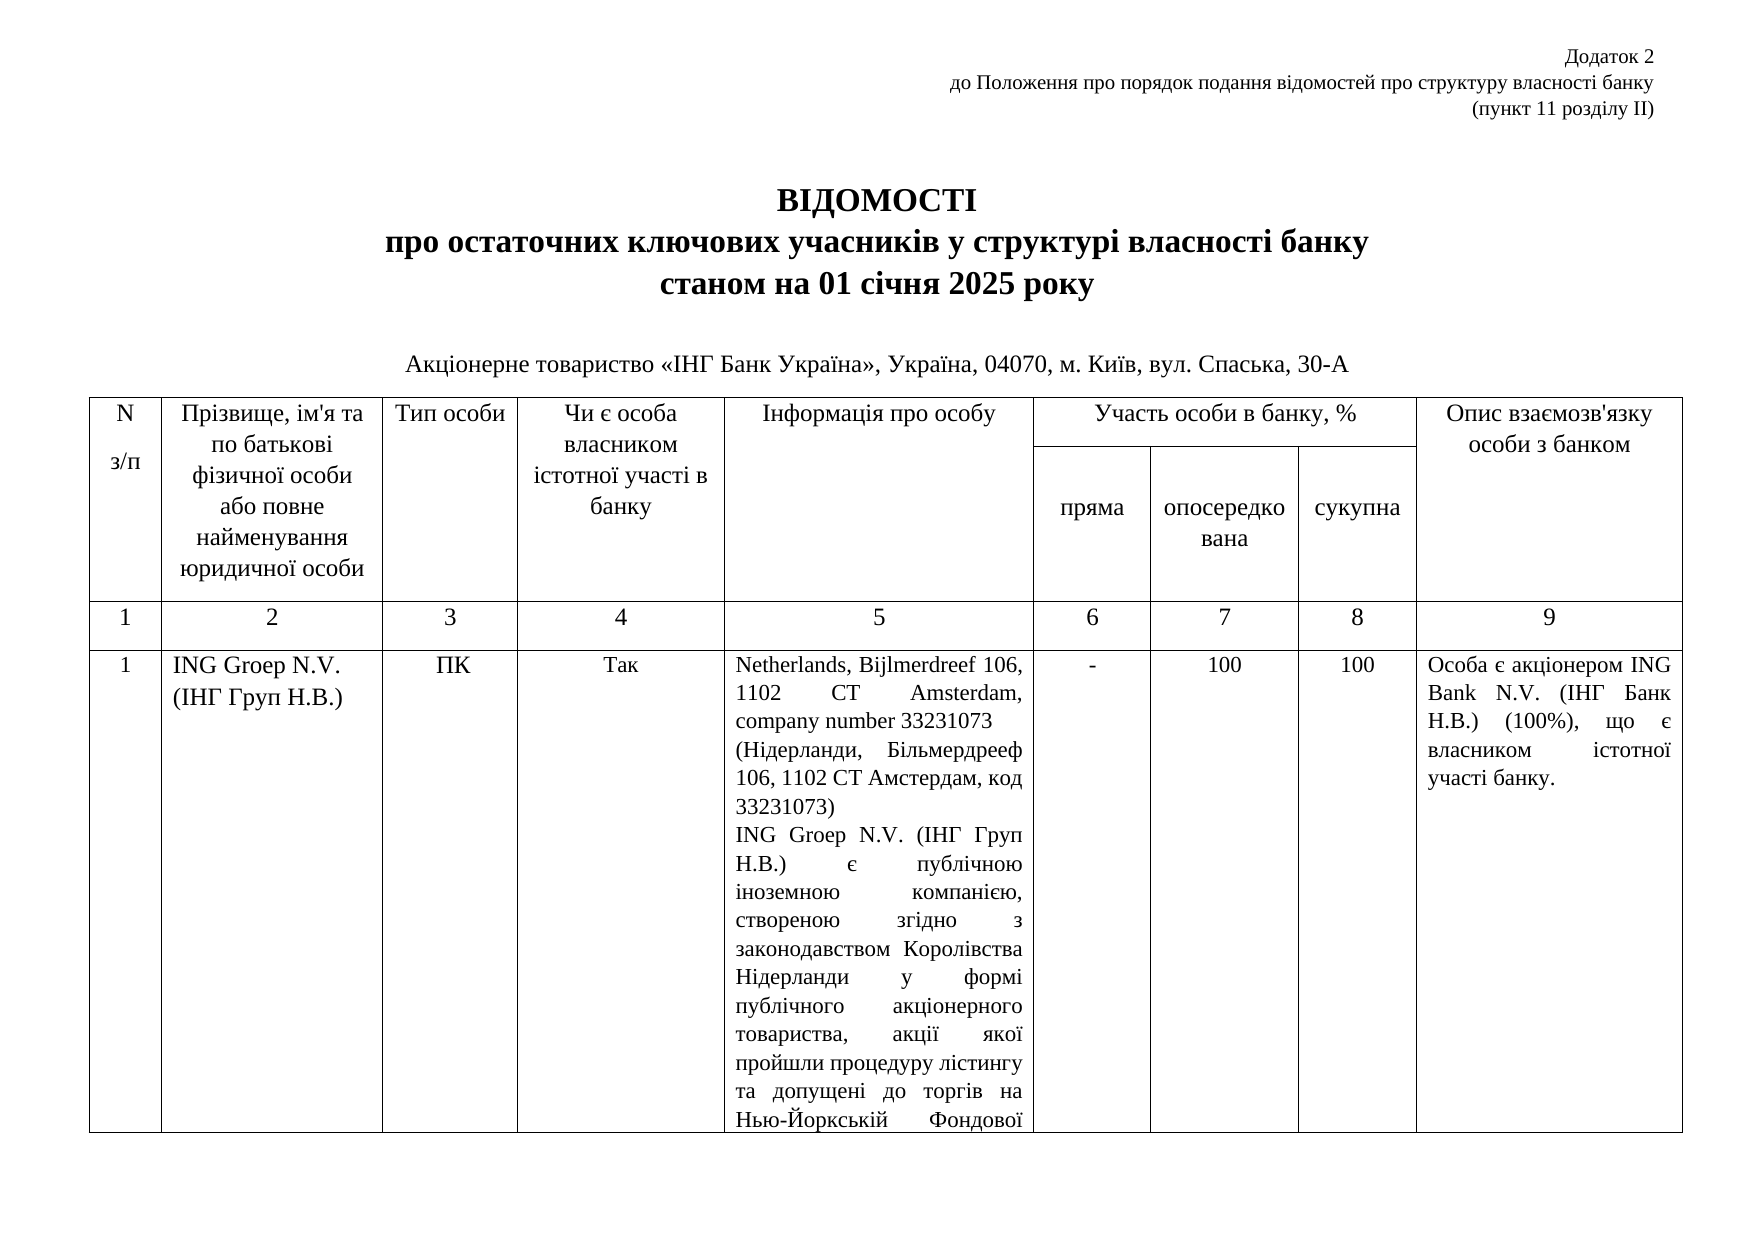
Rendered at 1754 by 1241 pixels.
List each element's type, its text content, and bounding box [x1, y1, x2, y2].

text Акціонерне товариство «ІНГ Банк Україна», Україна, 04070, м. Київ, вул. Спаська, 30-А [88, 349, 1665, 378]
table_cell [725, 651, 1033, 1132]
table_cell 4 [518, 602, 724, 649]
table_header Опис взаємозв'язку особи з банком [1417, 398, 1682, 601]
text ВІДОМОСТІ [88, 180, 1665, 219]
table_header Прізвище, ім'я та по батькові фізичної особи або повне найменування юридичної особи [162, 398, 382, 601]
table_cell 6 [1034, 602, 1150, 649]
text про остаточних ключових учасників у структурі власності банку [88, 222, 1665, 260]
table_header Тип особи [383, 398, 517, 601]
table_header N з/п [90, 398, 161, 601]
table_header Інформація про особу [725, 398, 1033, 601]
table_cell 100 [1299, 651, 1416, 1132]
table_header Чи є особа власником істотної участі в банку [518, 398, 724, 601]
table_cell 8 [1299, 602, 1416, 649]
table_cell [1417, 651, 1682, 1132]
table_cell пряма [1034, 447, 1150, 601]
table_cell 9 [1417, 602, 1682, 649]
table_cell ПК [383, 651, 517, 1132]
table_cell 2 [162, 602, 382, 649]
table_cell сукупна [1299, 447, 1416, 601]
table_header Додаток 2 до Положення про порядок подання відомостей про структуру власності банку (пункт 11 розділу II) [628, 44, 1665, 139]
table_cell опосередкована [1151, 447, 1298, 601]
table_cell - [1034, 651, 1150, 1132]
table_cell 100 [1151, 651, 1298, 1132]
table_cell 1 [90, 651, 161, 1132]
table_cell 1 [90, 602, 161, 649]
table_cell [162, 651, 382, 1132]
table_cell Так [518, 651, 724, 1132]
table_header Участь особи в банку, % [1034, 398, 1416, 446]
table_cell 5 [725, 602, 1033, 649]
text станом на 01 січня 2025 року [88, 263, 1665, 301]
table_cell 7 [1151, 602, 1298, 649]
table_cell 3 [383, 602, 517, 649]
